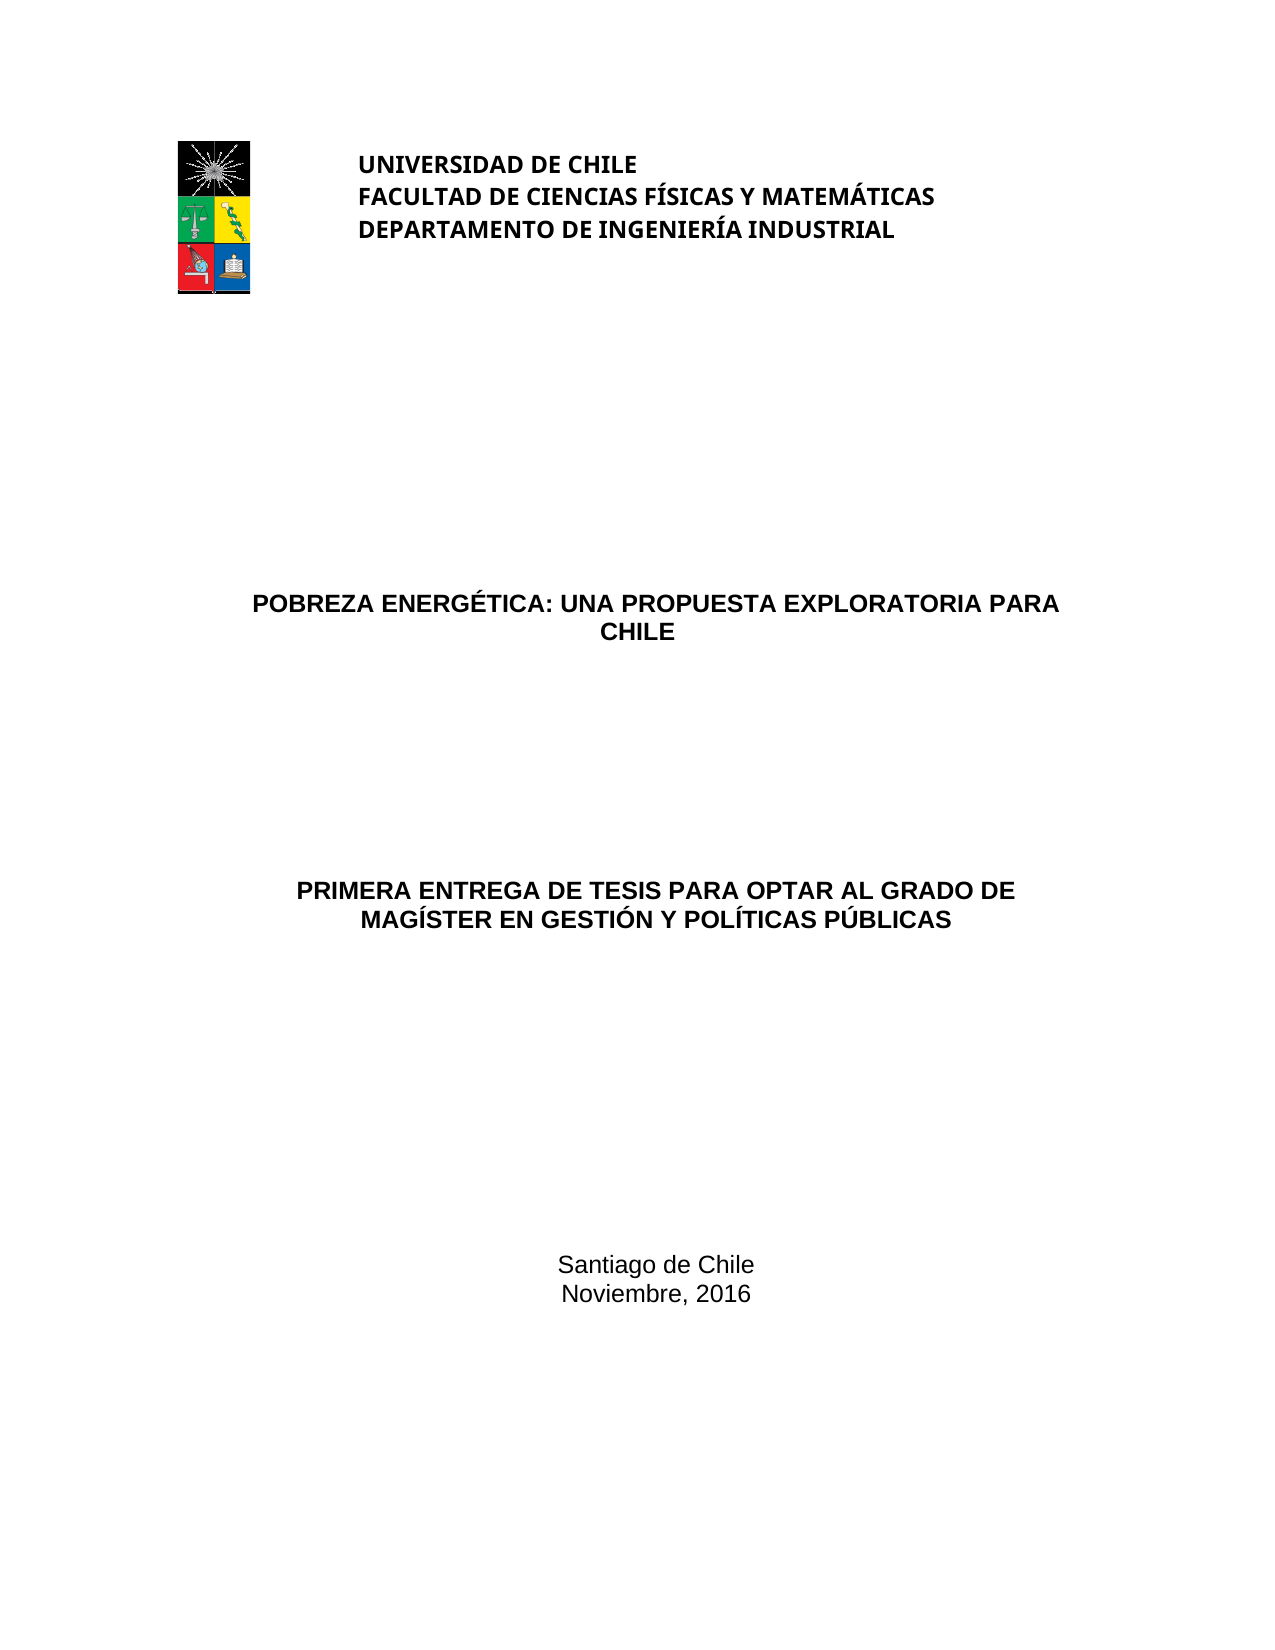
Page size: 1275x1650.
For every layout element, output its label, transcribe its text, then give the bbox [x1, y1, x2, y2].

text PRIMERA ENTREGA DE TESIS PARA OPTAR AL GRADO DE [177, 876, 1098, 905]
text MAGÍSTER EN GESTIÓN Y POLÍTICAS PÚBLICAS [177, 905, 1098, 934]
text Noviembre, 2016 [177, 1279, 1098, 1307]
text DEPARTAMENTO DE INGENIERÍA INDUSTRIAL [266, 213, 1098, 245]
text POBREZA ENERGÉTICA: una propuesta exploratoria para chile [177, 589, 1098, 646]
text Santiago de Chile [177, 1250, 1098, 1279]
text FACULTAD DE CIENCIAS FÍSICAS Y MATEMÁTICAS [266, 180, 1098, 213]
text UNIVERSIDAD DE CHILE [266, 148, 1098, 180]
